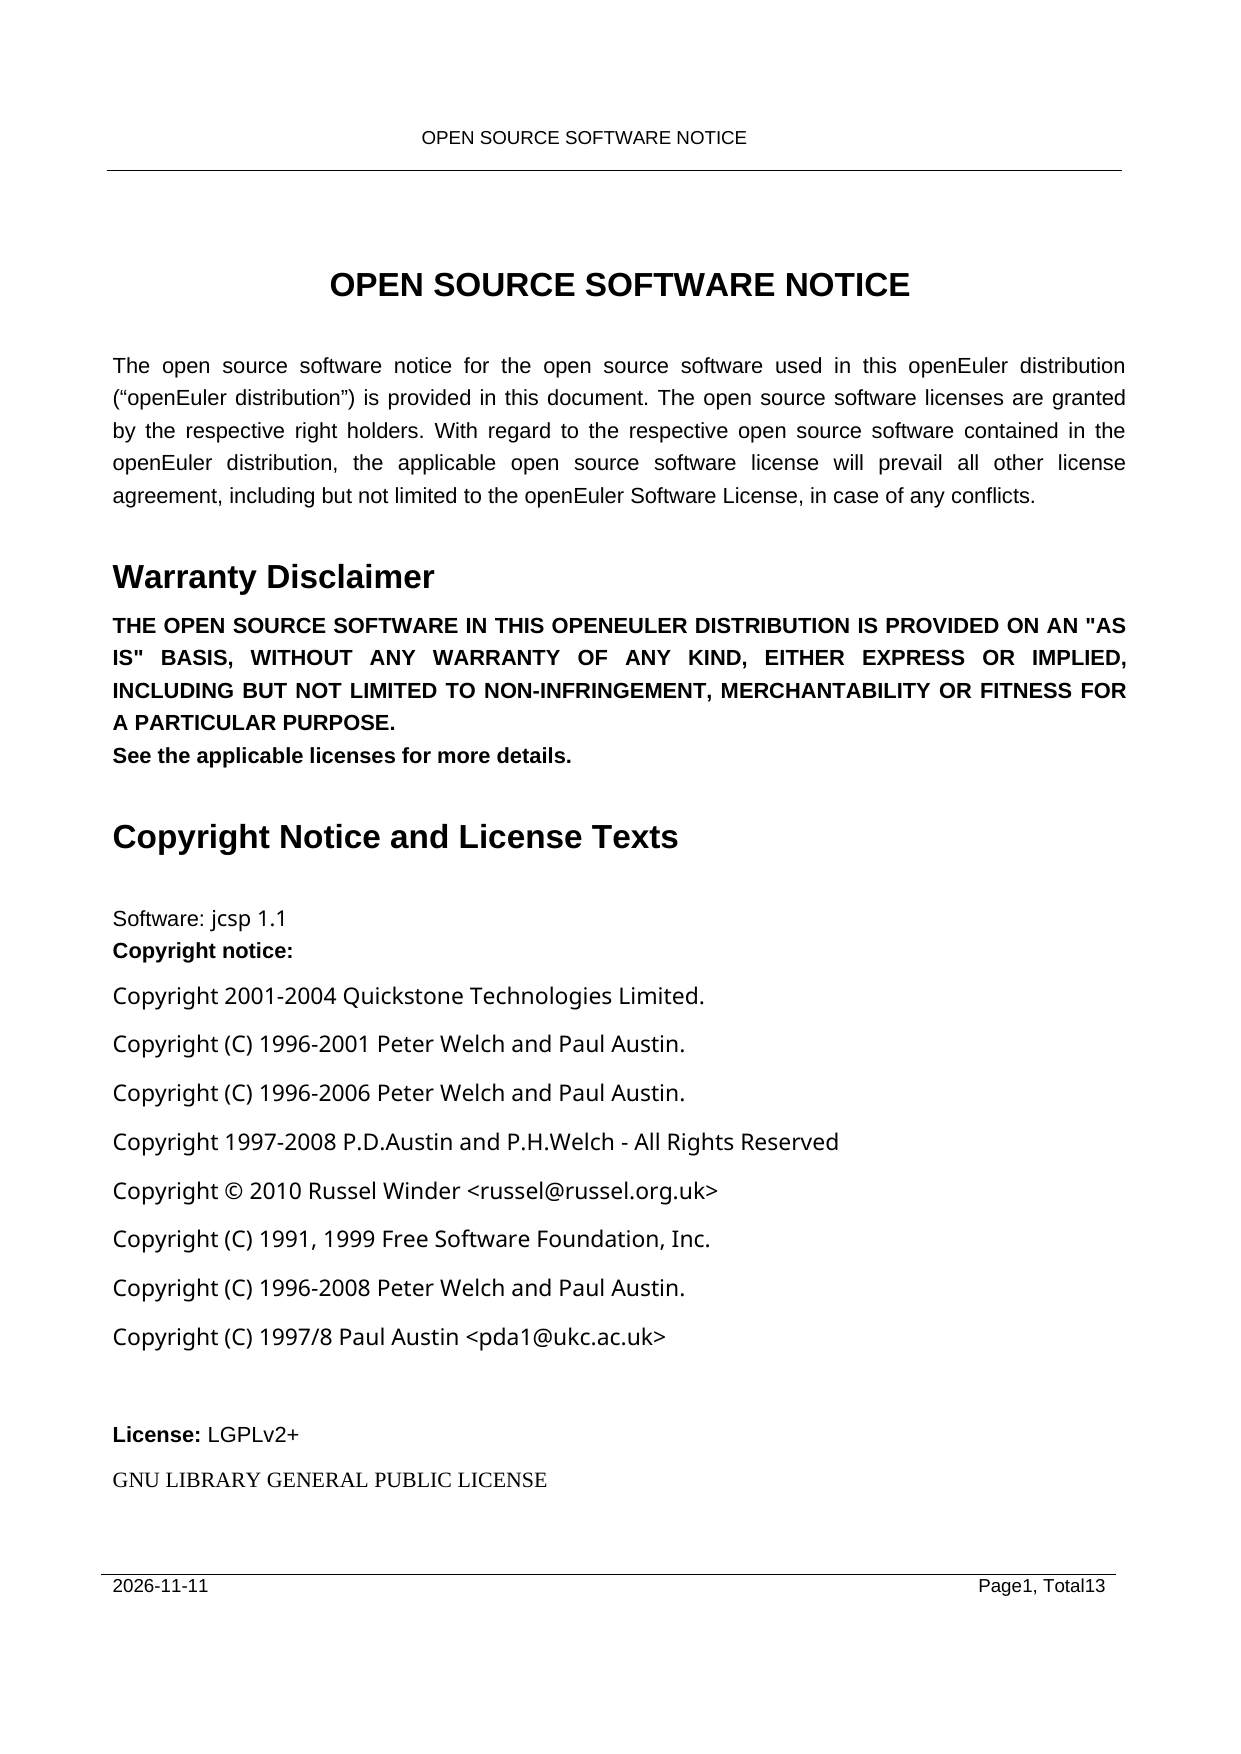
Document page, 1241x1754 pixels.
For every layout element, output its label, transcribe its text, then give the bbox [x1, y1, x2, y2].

text License: LGPLv2+ [112, 1418, 1128, 1450]
text Warranty Disclaimer [112, 544, 1128, 609]
text Copyright notice: [112, 934, 1128, 966]
text Copyright Notice and License Texts [112, 804, 1128, 869]
text OPEN SOURCE SOFTWARE NOTICE [112, 251, 1128, 316]
text THE OPEN SOURCE SOFTWARE IN THIS OPENEULER DISTRIBUTION IS PROVIDED ON AN "AS IS" BASIS, WITHOUT ANY WARRANTY OF ANY KIND, EITHER EXPRESS OR IMPLIED, INCLUDING BUT NOT LIMITED TO NON-INFRINGEMENT, MERCHANTABILITY OR FITNESS FOR A PARTICULAR PURPOSE. See the applicable licenses for more details. [112, 609, 1128, 771]
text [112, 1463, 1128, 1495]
text Software: jcsp 1.1 [112, 901, 1128, 934]
text Copyright 2001-2004 Quickstone Technologies Limited. Copyright (C) 1996-2001 Peter Welch and Paul Austin. Copyright (C) 1996-2006 Peter Welch and Paul Austin. Copyright 1997-2008 P.D.Austin and P.H.Welch - All Rights Reserved Copyright © 2010 Russel Winder <russel@russel.org.uk> Copyright (C) 1991, 1999 Free Software Foundation, Inc. Copyright (C) 1996-2008 Peter Welch and Paul Austin. Copyright (C) 1997/8 Paul Austin <pda1@ukc.ac.uk> [112, 979, 1128, 1402]
text The open source software notice for the open source software used in this openEuler distribution (“openEuler distribution”) is provided in this document. The open source software licenses are granted by the respective right holders. With regard to the respective open source software contained in the openEuler distribution, the applicable open source software license will prevail all other license agreement, including but not limited to the openEuler Software License, in case of any conflicts. [112, 349, 1128, 511]
